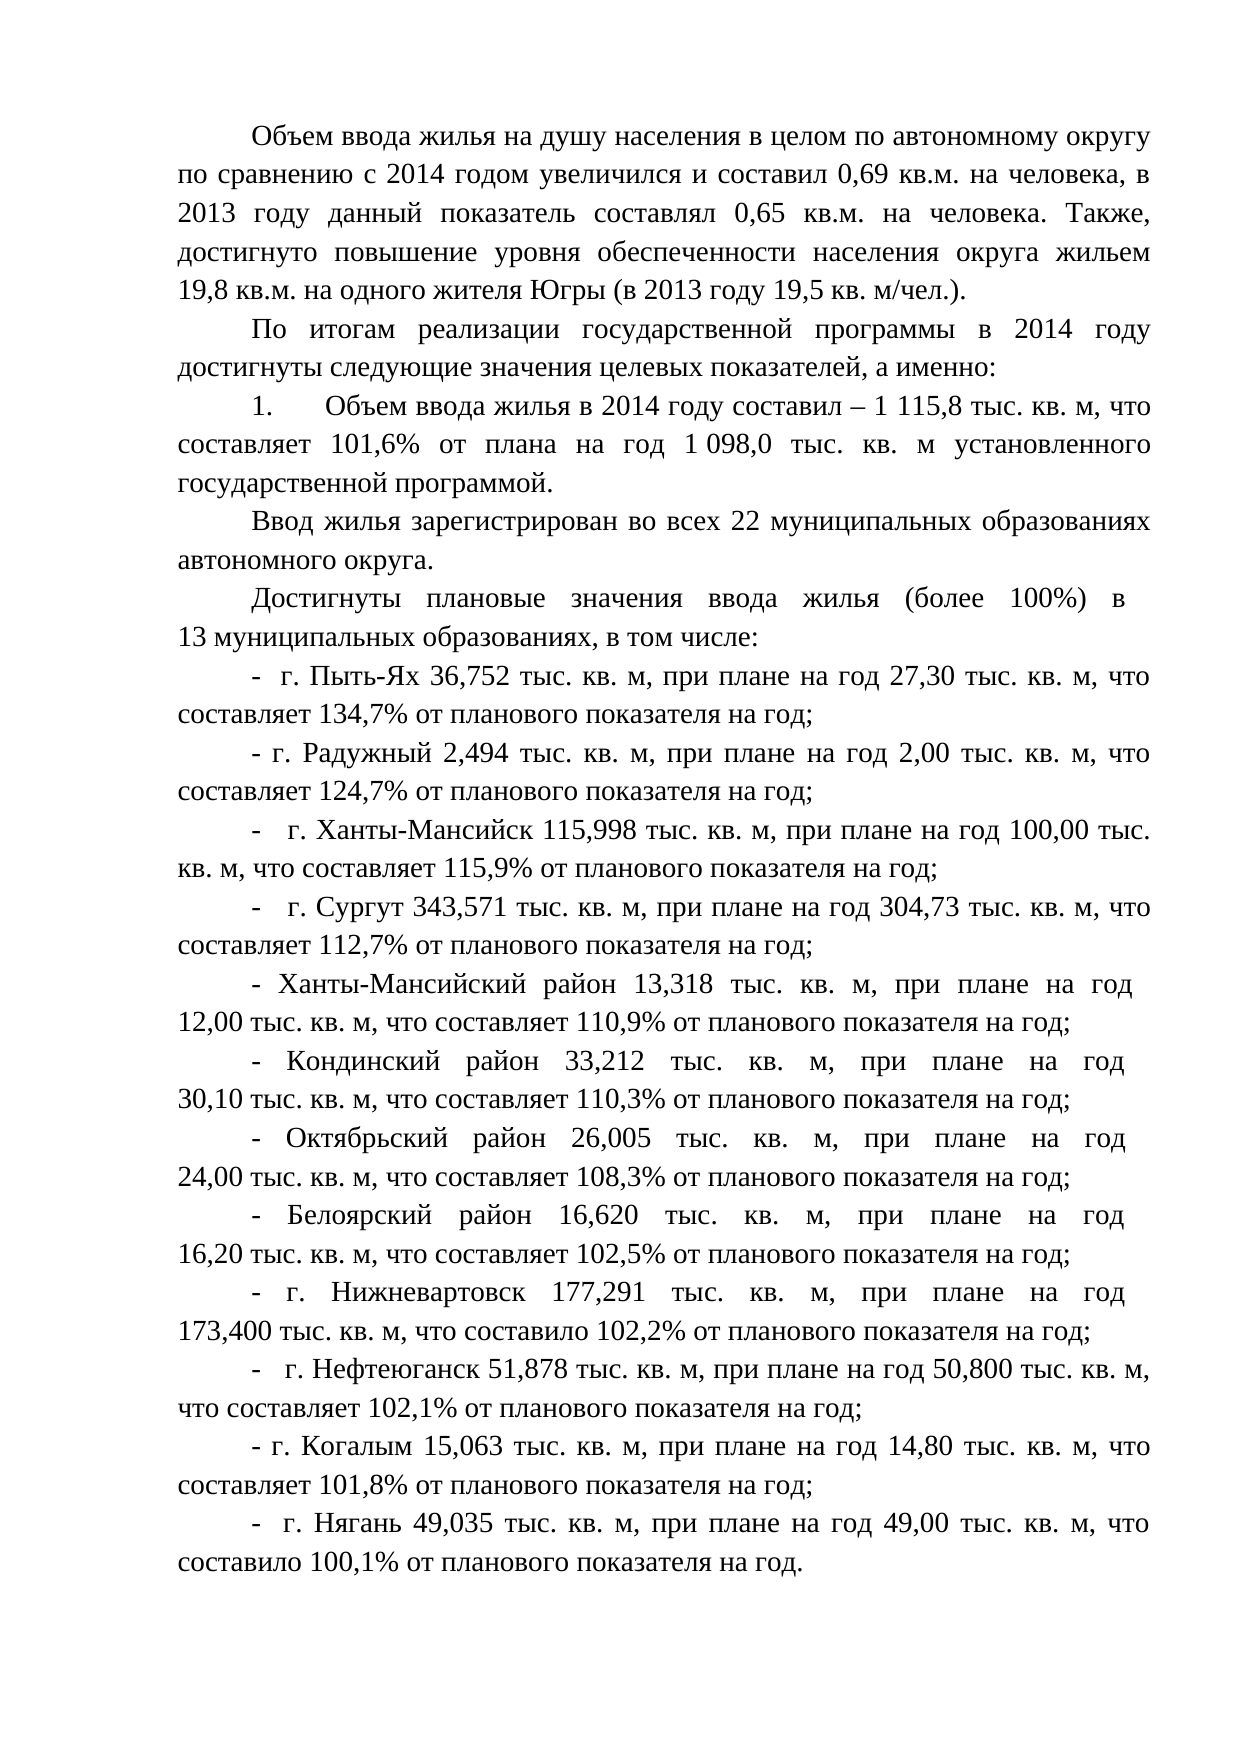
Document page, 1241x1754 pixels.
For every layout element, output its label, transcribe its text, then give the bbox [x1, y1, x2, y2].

list Объем ввода жилья в 2014 году составил – 1 115,8 тыс. кв. м, что составляет 101,6% от плана на год 1 098,0 тыс. кв. м установленного государственной программой. [177, 388, 1152, 498]
list - г. Когалым 15,063 тыс. кв. м, при плане на год 14,80 тыс. кв. м, что составляет 101,8% от планового показателя на год; [177, 1428, 1152, 1501]
list - г. Сургут 343,571 тыс. кв. м, при плане на год 304,73 тыс. кв. м, что составляет 112,7% от планового показателя на год; [177, 889, 1152, 961]
text Достигнуты плановые значения ввода жилья (более 100%) в 13 муниципальных образованиях, в том числе: [177, 581, 1152, 653]
text Объем ввода жилья на душу населения в целом по автономному округу по сравнению с 2014 годом увеличился и составил 0,69 кв.м. на человека, в 2013 году данный показатель составлял 0,65 кв.м. на человека. Также, достигнуто повышение уровня обеспеченности населения округа жильем 19,8 кв.м. на одного жителя Югры (в 2013 году 19,5 кв. м/чел.). [177, 118, 1152, 306]
list - Октябрьский район 26,005 тыс. кв. м, при плане на год 24,00 тыс. кв. м, что составляет 108,3% от планового показателя на год; [177, 1120, 1152, 1192]
list - г. Пыть-Ях 36,752 тыс. кв. м, при плане на год 27,30 тыс. кв. м, что составляет 134,7% от планового показателя на год; [177, 658, 1152, 730]
list - Кондинский район 33,212 тыс. кв. м, при плане на год 30,10 тыс. кв. м, что составляет 110,3% от планового показателя на год; [177, 1043, 1152, 1115]
list - г. Нефтеюганск 51,878 тыс. кв. м, при плане на год 50,800 тыс. кв. м, что составляет 102,1% от планового показателя на год; [177, 1351, 1152, 1423]
text - г. Нижневартовск 177,291 тыс. кв. м, при плане на год 173,400 тыс. кв. м, что составило 102,2% от планового показателя на год; [177, 1274, 1152, 1346]
list - г. Радужный 2,494 тыс. кв. м, при плане на год 2,00 тыс. кв. м, что составляет 124,7% от планового показателя на год; [177, 735, 1152, 807]
list - г. Ханты-Мансийск 115,998 тыс. кв. м, при плане на год 100,00 тыс. кв. м, что составляет 115,9% от планового показателя на год; [177, 812, 1152, 884]
list - Ханты-Мансийский район 13,318 тыс. кв. м, при плане на год 12,00 тыс. кв. м, что составляет 110,9% от планового показателя на год; [177, 966, 1152, 1038]
text - г. Нягань 49,035 тыс. кв. м, при плане на год 49,00 тыс. кв. м, что составило 100,1% от планового показателя на год. [177, 1506, 1152, 1578]
list - Белоярский район 16,620 тыс. кв. м, при плане на год 16,20 тыс. кв. м, что составляет 102,5% от планового показателя на год; [177, 1197, 1152, 1269]
text Ввод жилья зарегистрирован во всех 22 муниципальных образованиях автономного округа. [177, 503, 1152, 576]
text По итогам реализации государственной программы в 2014 году достигнуты следующие значения целевых показателей, а именно: [177, 311, 1152, 383]
